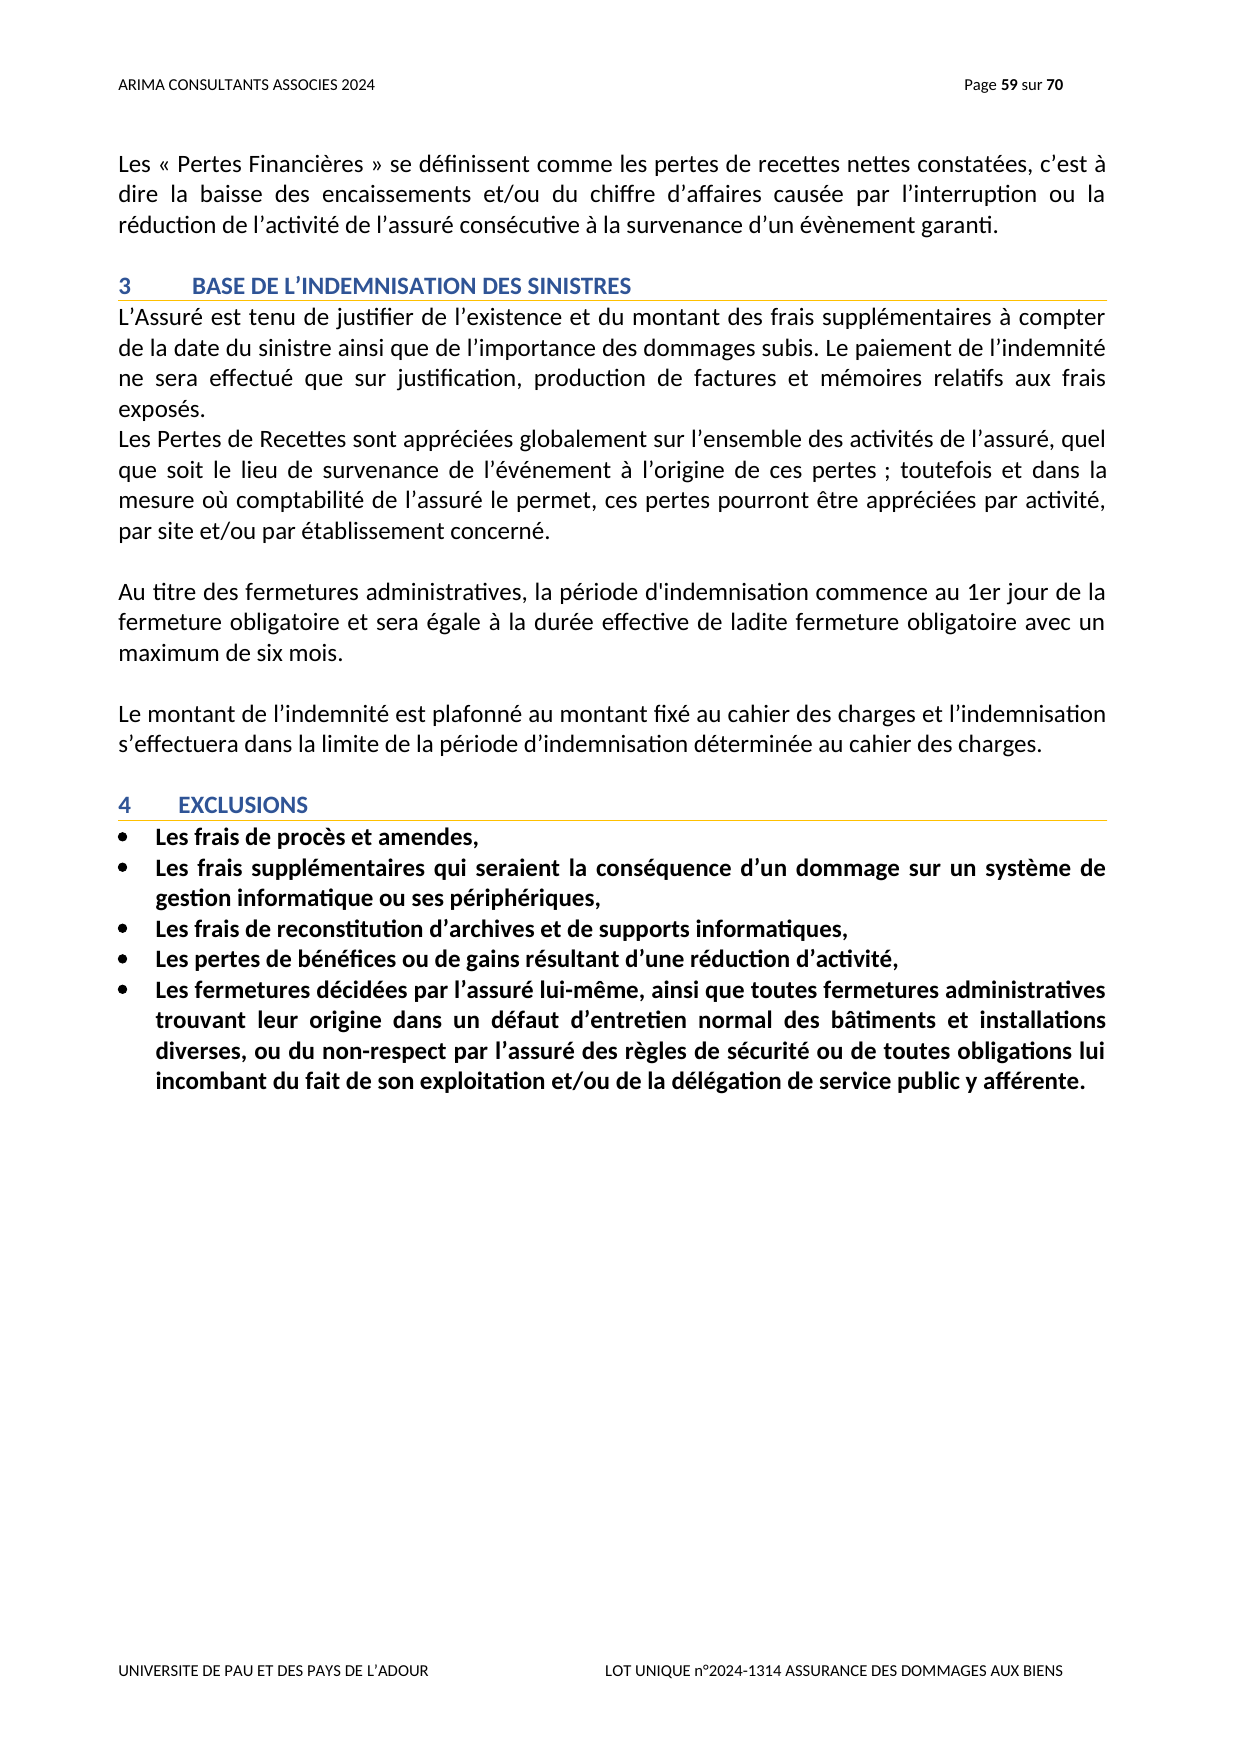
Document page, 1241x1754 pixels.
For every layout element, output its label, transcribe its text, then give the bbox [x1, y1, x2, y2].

list Les pertes de bénéfices ou de gains résultant d’une réduction d’activité, [118, 943, 1107, 974]
text 3 BASE DE L’INDEMNISATION DES SINISTRES [118, 270, 1107, 300]
text Au titre des fermetures administratives, la période d'indemnisation commence au 1er jour de la fermeture obligatoire et sera égale à la durée effective de ladite fermeture obligatoire avec un maximum de six mois. [118, 576, 1107, 668]
list Les frais de procès et amendes, [118, 821, 1107, 852]
text Le montant de l’indemnité est plafonné au montant fixé au cahier des charges et l’indemnisation s’effectuera dans la limite de la période d’indemnisation déterminée au cahier des charges. [118, 698, 1107, 759]
list Les frais supplémentaires qui seraient la conséquence d’un dommage sur un système de gestion informatique ou ses périphériques, [118, 852, 1107, 913]
text L’Assuré est tenu de justifier de l’existence et du montant des frais supplémentaires à compter de la date du sinistre ainsi que de l’importance des dommages subis. Le paiement de l’indemnité ne sera effectué que sur justification, production de factures et mémoires relatifs aux frais exposés. [118, 301, 1107, 423]
list EXCLUSIONS [118, 790, 1107, 820]
list Les frais de reconstitution d’archives et de supports informatiques, [118, 913, 1107, 943]
list Les fermetures décidées par l’assuré lui-même, ainsi que toutes fermetures administratives trouvant leur origine dans un défaut d’entretien normal des bâtiments et installations diverses, ou du non-respect par l’assuré des règles de sécurité ou de toutes obligations lui incombant du fait de son exploitation et/ou de la délégation de service public y afférente. [118, 974, 1107, 1096]
text Les Pertes de Recettes sont appréciées globalement sur l’ensemble des activités de l’assuré, quel que soit le lieu de survenance de l’événement à l’origine de ces pertes ; toutefois et dans la mesure où comptabilité de l’assuré le permet, ces pertes pourront être appréciées par activité, par site et/ou par établissement concerné. [118, 423, 1107, 546]
text Les « Pertes Financières » se définissent comme les pertes de recettes nettes constatées, c’est à dire la baisse des encaissements et/ou du chiffre d’affaires causée par l’interruption ou la réduction de l’activité de l’assuré consécutive à la survenance d’un évènement garanti. [118, 148, 1107, 239]
